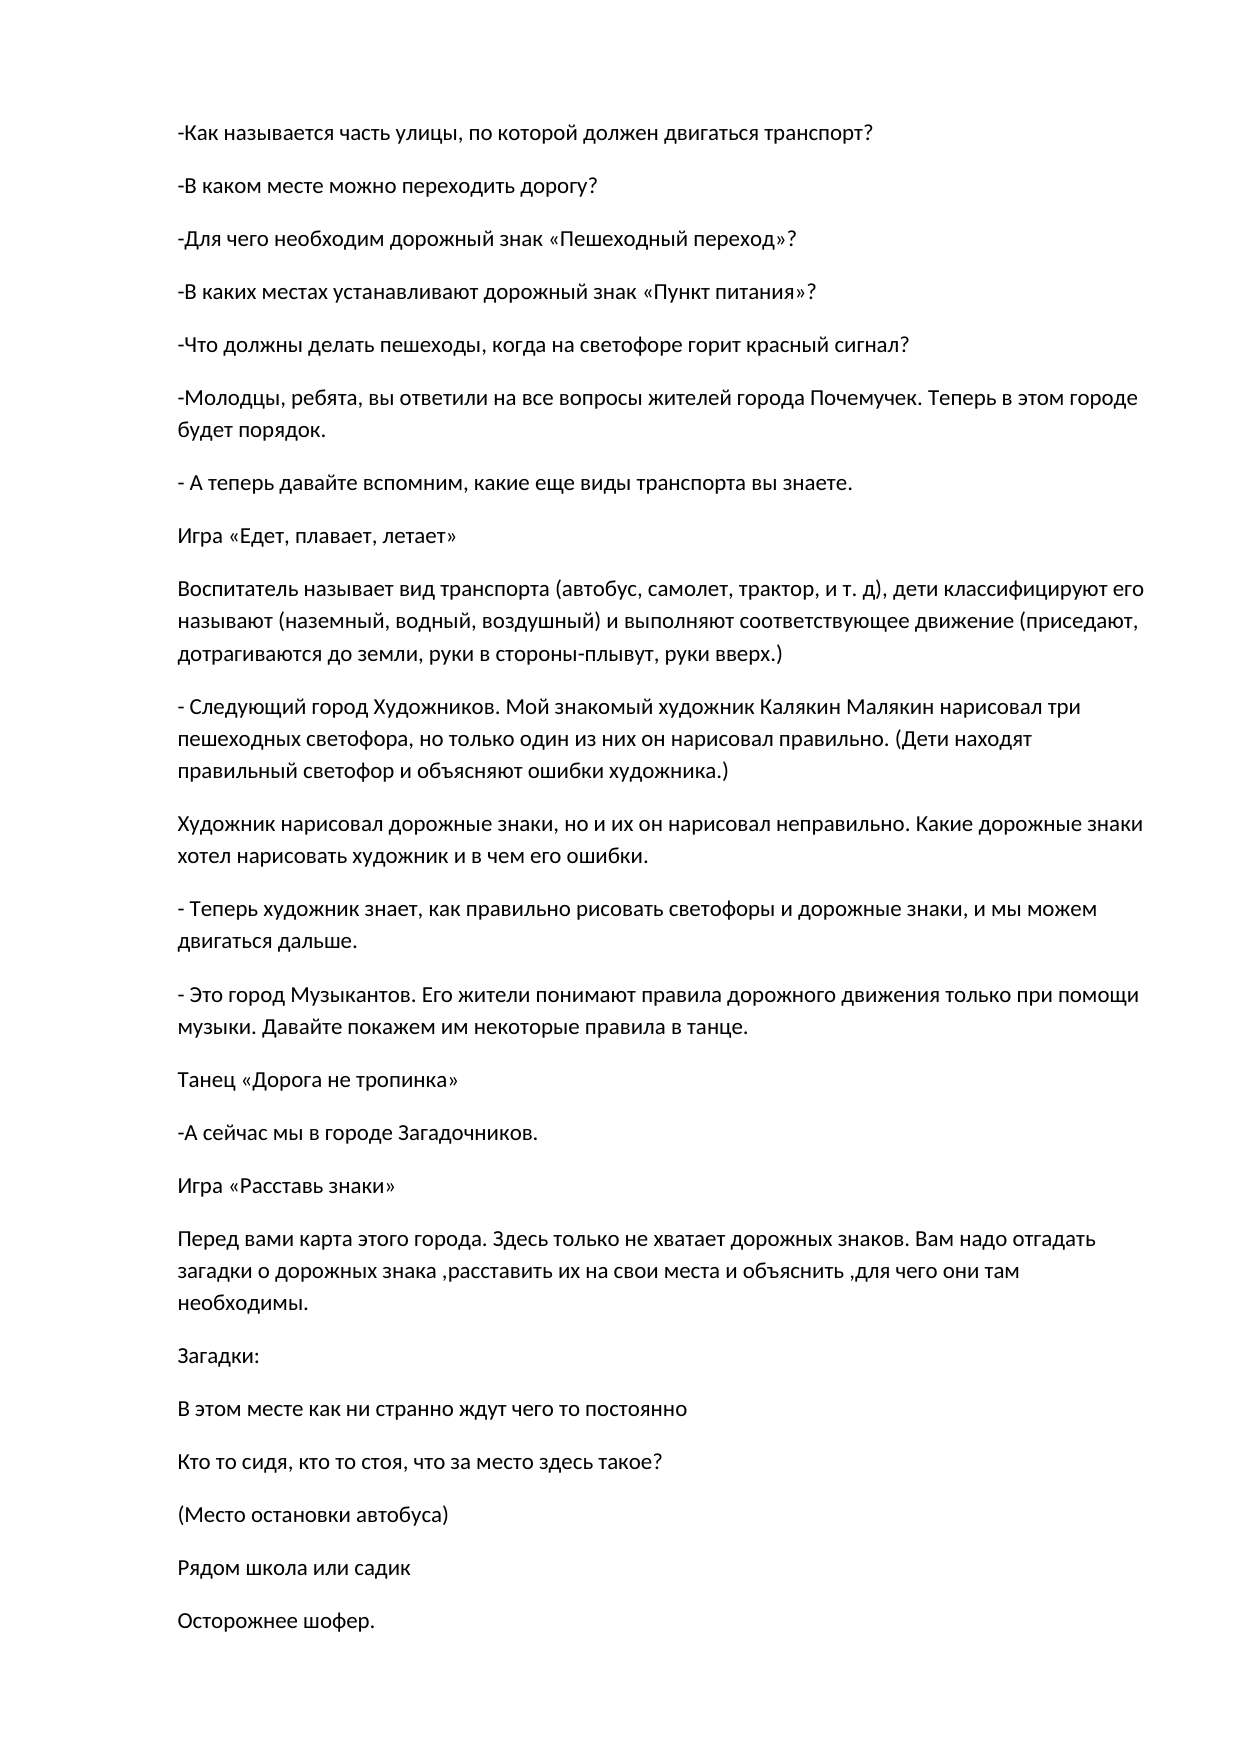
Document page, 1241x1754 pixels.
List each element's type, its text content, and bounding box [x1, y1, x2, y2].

text Кто то сидя, кто то стоя, что за место здесь такое? [177, 1447, 1152, 1475]
text - Теперь художник знает, как правильно рисовать светофоры и дорожные знаки, и мы можем двигаться дальше. [177, 894, 1152, 955]
text -Как называется часть улицы, по которой должен двигаться транспорт? [177, 118, 1152, 146]
text Танец «Дорога не тропинка» [177, 1065, 1152, 1093]
text -В каком месте можно переходить дорогу? [177, 171, 1152, 199]
text - Это город Музыкантов. Его жители понимают правила дорожного движения только при помощи музыки. Давайте покажем им некоторые правила в танце. [177, 980, 1152, 1040]
text В этом месте как ни странно ждут чего то постоянно [177, 1394, 1152, 1422]
text -Для чего необходим дорожный знак «Пешеходный переход»? [177, 224, 1152, 252]
text (Место остановки автобуса) [177, 1500, 1152, 1528]
text -В каких местах устанавливают дорожный знак «Пункт питания»? [177, 277, 1152, 305]
text Игра «Едет, плавает, летает» [177, 521, 1152, 549]
text Осторожнее шофер. [177, 1606, 1152, 1634]
text Художник нарисовал дорожные знаки, но и их он нарисовал неправильно. Какие дорожные знаки хотел нарисовать художник и в чем его ошибки. [177, 809, 1152, 869]
text Перед вами карта этого города. Здесь только не хватает дорожных знаков. Вам надо отгадать загадки о дорожных знака ,расставить их на свои места и объяснить ,для чего они там необходимы. [177, 1224, 1152, 1316]
text Рядом школа или садик [177, 1553, 1152, 1581]
text - А теперь давайте вспомним, какие еще виды транспорта вы знаете. [177, 468, 1152, 496]
text - Следующий город Художников. Мой знакомый художник Калякин Малякин нарисовал три пешеходных светофора, но только один из них он нарисовал правильно. (Дети находят правильный светофор и объясняют ошибки художника.) [177, 692, 1152, 784]
text Загадки: [177, 1341, 1152, 1369]
text -Что должны делать пешеходы, когда на светофоре горит красный сигнал? [177, 330, 1152, 358]
text -Молодцы, ребята, вы ответили на все вопросы жителей города Почемучек. Теперь в этом городе будет порядок. [177, 383, 1152, 443]
text Воспитатель называет вид транспорта (автобус, самолет, трактор, и т. д), дети классифицируют его называют (наземный, водный, воздушный) и выполняют соответствующее движение (приседают, дотрагиваются до земли, руки в стороны-плывут, руки вверх.) [177, 574, 1152, 667]
text -А сейчас мы в городе Загадочников. [177, 1118, 1152, 1146]
text Игра «Расставь знаки» [177, 1171, 1152, 1199]
